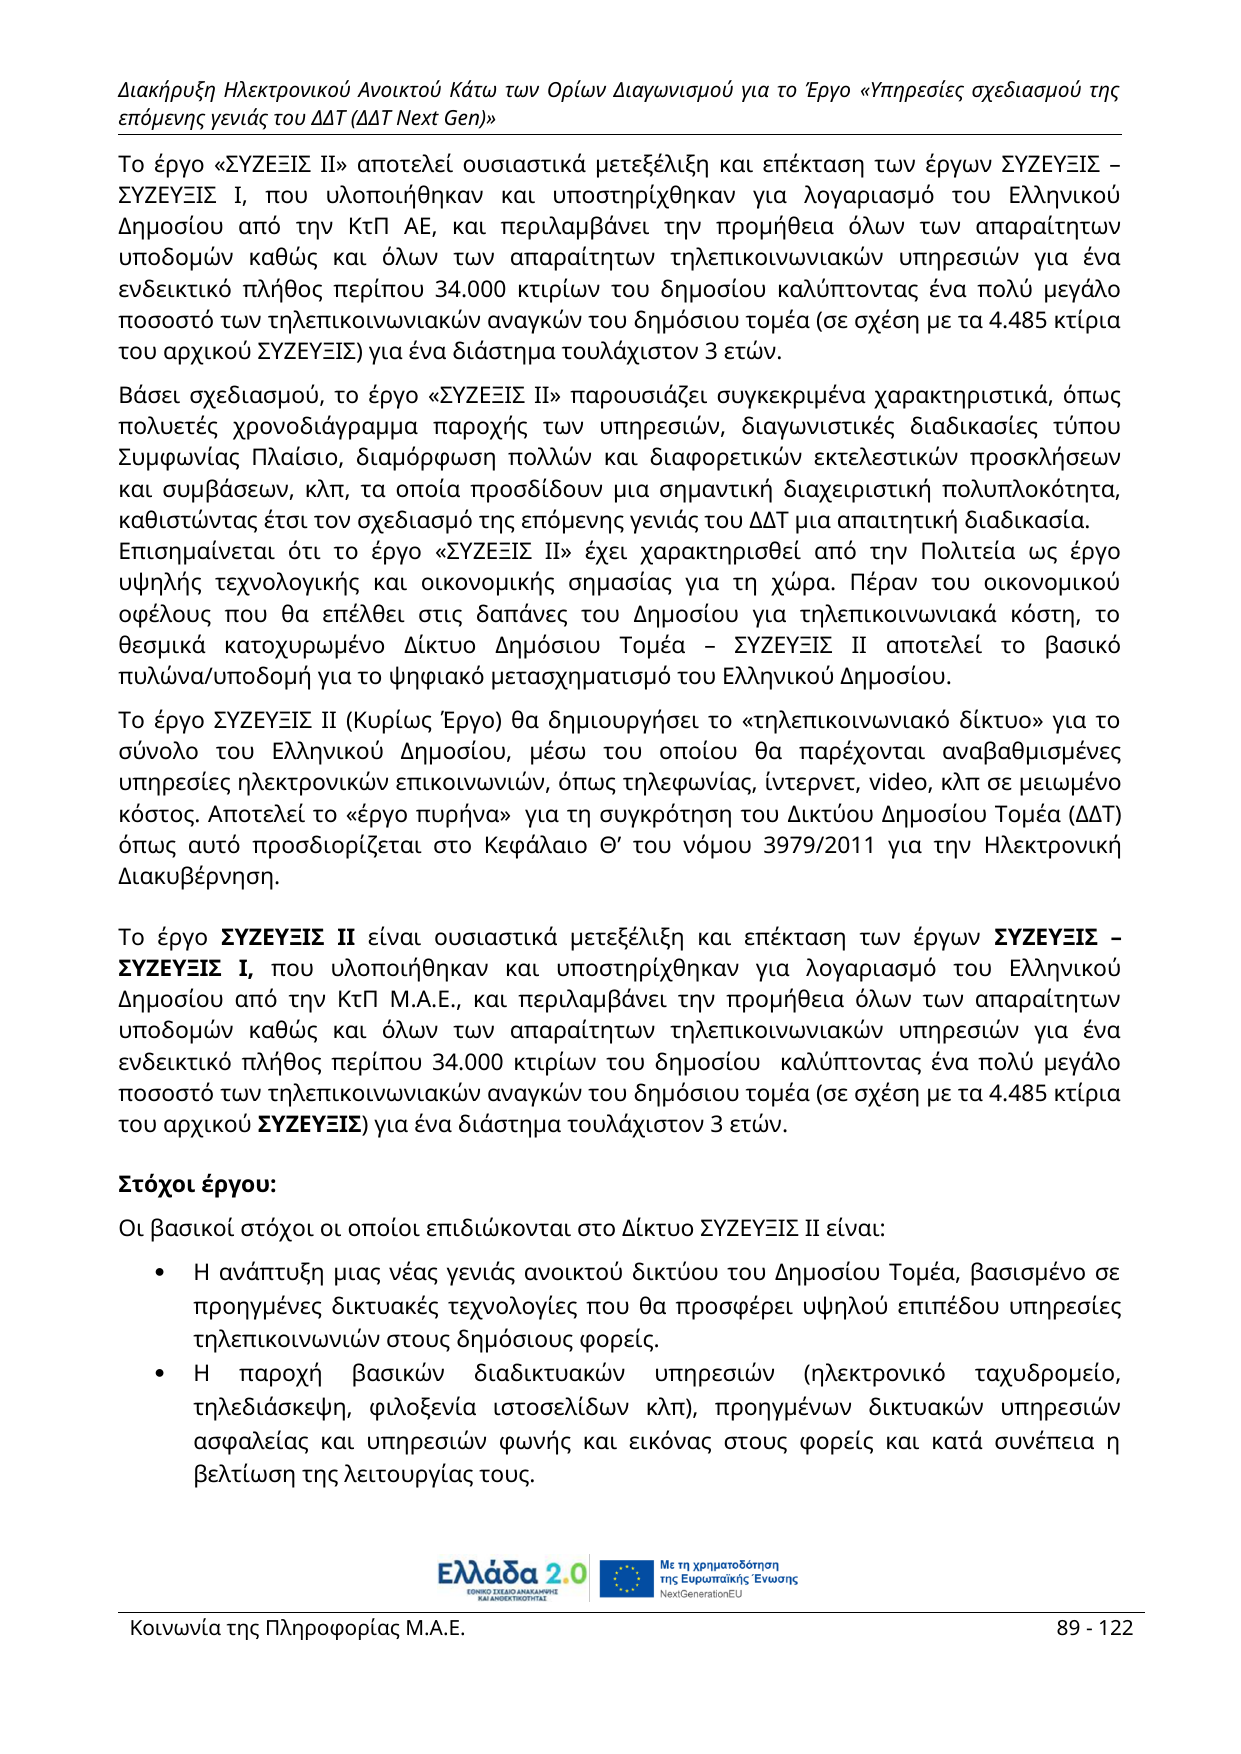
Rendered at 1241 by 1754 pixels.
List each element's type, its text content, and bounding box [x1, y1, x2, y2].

picture [437, 1554, 804, 1602]
text Το έργο ΣΥΖΕΥΞΙΣ ΙΙ είναι ουσιαστικά μετεξέλιξη και επέκταση των έργων ΣΥΖΕΥΞΙΣ – ΣΥΖΕΥΞΙΣ Ι, που υλοποιήθηκαν και υποστηρίχθηκαν για λογαριασμό του Ελληνικού Δημοσίου από την ΚτΠ Μ.Α.Ε., και περιλαμβάνει την προμήθεια όλων των απαραίτητων υποδομών καθώς και όλων των απαραίτητων τηλεπικοινωνιακών υπηρεσιών για ένα ενδεικτικό πλήθος περίπου 34.000 κτιρίων του δημοσίου καλύπτοντας ένα πολύ μεγάλο ποσοστό των τηλεπικοινωνιακών αναγκών του δημόσιου τομέα (σε σχέση με τα 4.485 κτίρια του αρχικού ΣΥΖΕΥΞΙΣ) για ένα διάστημα τουλάχιστον 3 ετών. [118, 920, 1122, 1139]
text Επισημαίνεται ότι το έργο «ΣΥΖΕΞΙΣ ΙΙ» έχει χαρακτηρισθεί από την Πολιτεία ως έργο υψηλής τεχνολογικής και οικονομικής σημασίας για τη χώρα. Πέραν του οικονομικού οφέλους που θα επέλθει στις δαπάνες του Δημοσίου για τηλεπικοινωνιακά κόστη, το θεσμικά κατοχυρωμένο Δίκτυο Δημόσιου Τομέα – ΣΥΖΕΥΞΙΣ ΙΙ αποτελεί το βασικό πυλώνα/υποδομή για το ψηφιακό μετασχηματισμό του Ελληνικού Δημοσίου. [118, 535, 1122, 691]
list Η ανάπτυξη μιας νέας γενιάς ανοικτού δικτύου του Δημοσίου Τομέα, βασισμένο σε προηγμένες δικτυακές τεχνολογίες που θα προσφέρει υψηλού επιπέδου υπηρεσίες τηλεπικοινωνιών στους δημόσιους φορείς. [156, 1256, 1122, 1354]
text Στόχοι έργου: [118, 1168, 1122, 1199]
text Βάσει σχεδιασμού, το έργο «ΣΥΖΕΞΙΣ ΙΙ» παρουσιάζει συγκεκριμένα χαρακτηριστικά, όπως πολυετές χρονοδιάγραμμα παροχής των υπηρεσιών, διαγωνιστικές διαδικασίες τύπου Συμφωνίας Πλαίσιο, διαμόρφωση πολλών και διαφορετικών εκτελεστικών προσκλήσεων και συμβάσεων, κλπ, τα οποία προσδίδουν μια σημαντική διαχειριστική πολυπλοκότητα, καθιστώντας έτσι τον σχεδιασμό της επόμενης γενιάς του ΔΔΤ μια απαιτητική διαδικασία. [118, 379, 1122, 535]
text Το έργο «ΣΥΖΕΞΙΣ ΙΙ» αποτελεί ουσιαστικά μετεξέλιξη και επέκταση των έργων ΣΥΖΕΥΞΙΣ – ΣΥΖΕΥΞΙΣ Ι, που υλοποιήθηκαν και υποστηρίχθηκαν για λογαριασμό του Ελληνικού Δημοσίου από την ΚτΠ ΑΕ, και περιλαμβάνει την προμήθεια όλων των απαραίτητων υποδομών καθώς και όλων των απαραίτητων τηλεπικοινωνιακών υπηρεσιών για ένα ενδεικτικό πλήθος περίπου 34.000 κτιρίων του δημοσίου καλύπτοντας ένα πολύ μεγάλο ποσοστό των τηλεπικοινωνιακών αναγκών του δημόσιου τομέα (σε σχέση με τα 4.485 κτίρια του αρχικού ΣΥΖΕΥΞΙΣ) για ένα διάστημα τουλάχιστον 3 ετών. [118, 147, 1122, 366]
text Το έργο ΣΥΖΕΥΞΙΣ ΙΙ (Κυρίως Έργο) θα δημιουργήσει το «τηλεπικοινωνιακό δίκτυο» για το σύνολο του Ελληνικού Δημοσίου, μέσω του οποίου θα παρέχονται αναβαθμισμένες υπηρεσίες ηλεκτρονικών επικοινωνιών, όπως τηλεφωνίας, ίντερνετ, video, κλπ σε μειωμένο κόστος. Αποτελεί το «έργο πυρήνα» για τη συγκρότηση του Δικτύου Δημοσίου Τομέα (ΔΔΤ) όπως αυτό προσδιορίζεται στο Κεφάλαιο Θ’ του νόμου 3979/2011 για την Ηλεκτρονική Διακυβέρνηση. [118, 704, 1122, 891]
text Οι βασικοί στόχοι οι οποίοι επιδιώκονται στο Δίκτυο ΣΥΖΕΥΞΙΣ ΙΙ είναι: [118, 1212, 1122, 1243]
list Η παροχή βασικών διαδικτυακών υπηρεσιών (ηλεκτρονικό ταχυδρομείο, τηλεδιάσκεψη, φιλοξενία ιστοσελίδων κλπ), προηγμένων δικτυακών υπηρεσιών ασφαλείας και υπηρεσιών φωνής και εικόνας στους φορείς και κατά συνέπεια η βελτίωση της λειτουργίας τους. [156, 1357, 1122, 1489]
